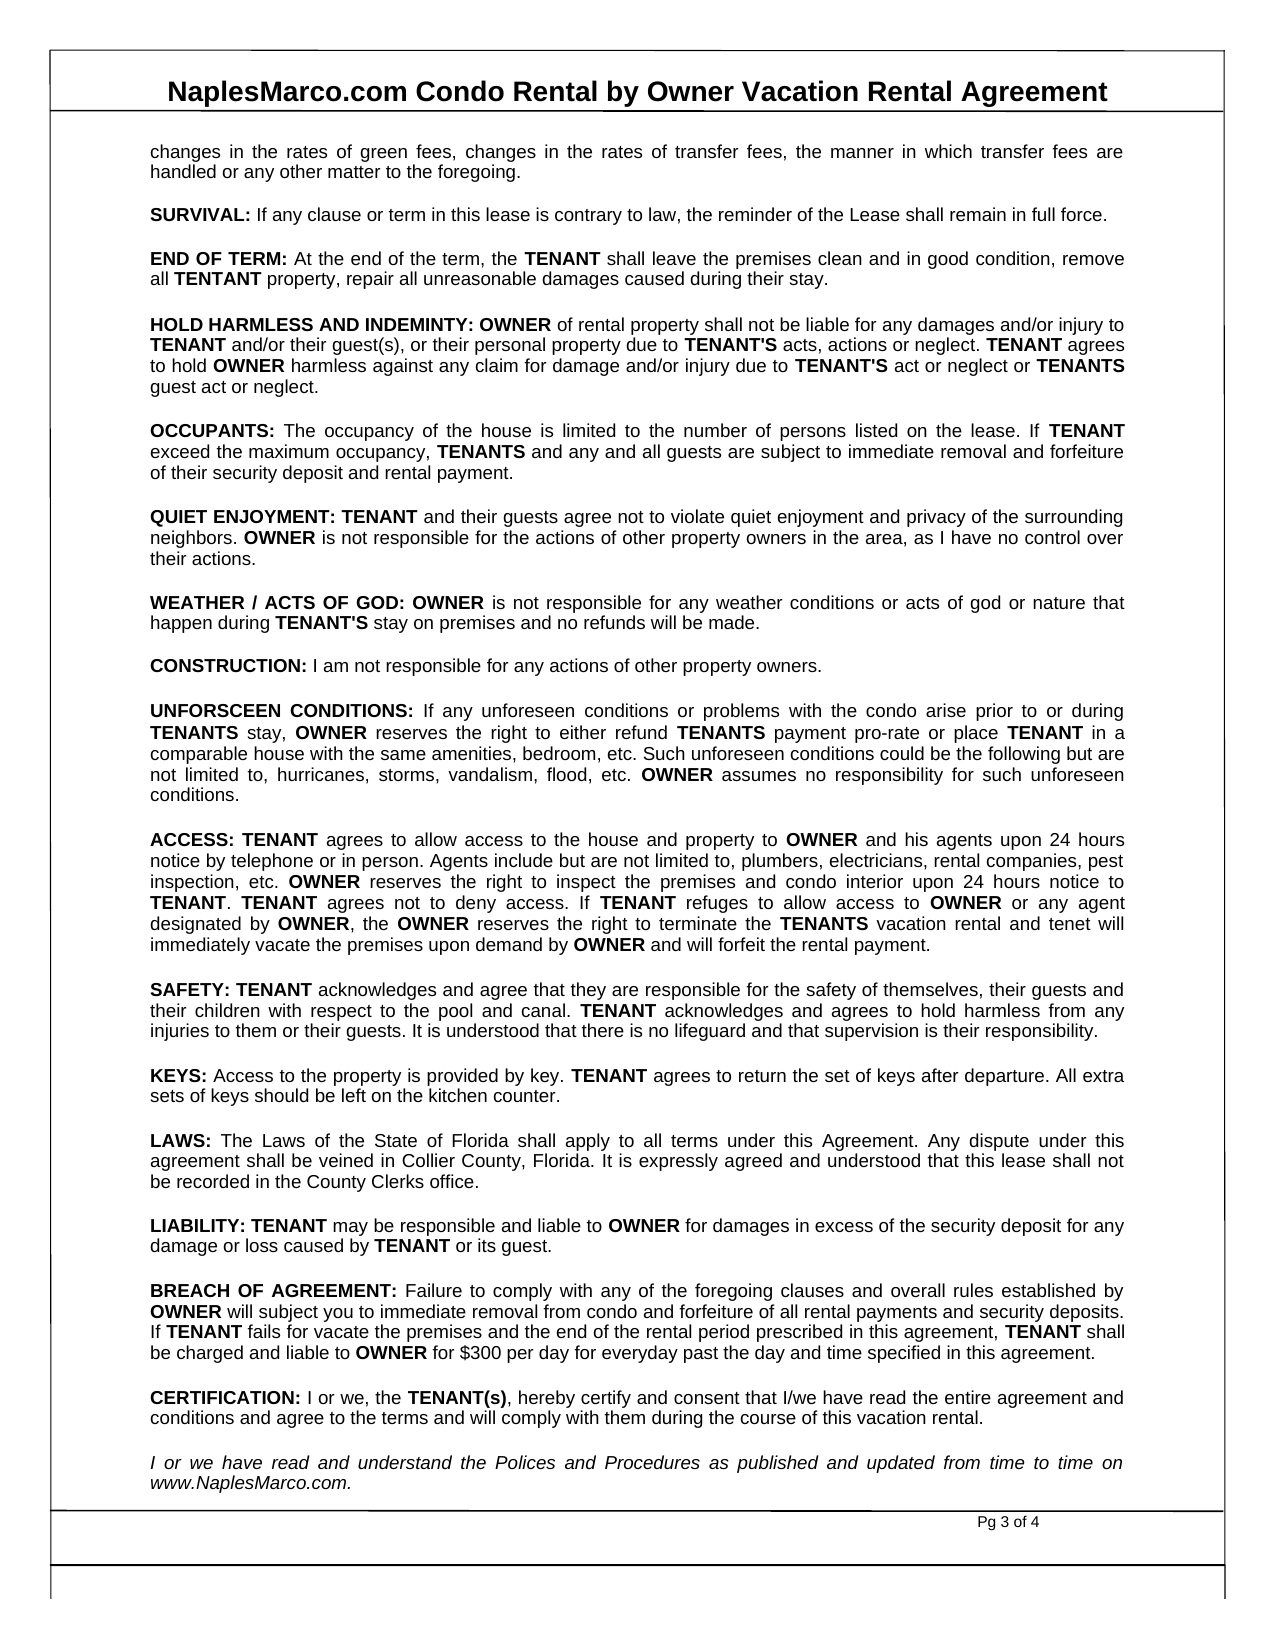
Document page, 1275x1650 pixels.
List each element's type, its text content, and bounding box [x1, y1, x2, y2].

text CONSTRUCTION: I am not responsible for any actions of other property owners. [150, 655, 1125, 677]
text KEYS: Access to the property is provided by key. TENANT agrees to return the set of keys after departure. All extra sets of keys should be left on the kitchen counter. [150, 1066, 1125, 1106]
text HOLD HARMLESS AND INDEMINTY: OWNER of rental property shall not be liable for any damages and/or injury to TENANT and/or their guest(s), or their personal property due to TENANT'S acts, actions or neglect. TENANT agrees to hold OWNER harmless against any claim for damage and/or injury due to TENANT'S act or neglect or TENANTS guest act or neglect. [150, 314, 1125, 397]
text SAFETY: TENANT acknowledges and agree that they are responsible for the safety of themselves, their guests and their children with respect to the pool and canal. TENANT acknowledges and agrees to hold harmless from any injuries to them or their guests. It is understood that there is no lifeguard and that supervision is their responsibility. [150, 980, 1125, 1042]
text SURVIVAL: If any clause or term in this lease is contrary to law, the reminder of the Lease shall remain in full force. [150, 203, 1125, 225]
text Pg 3 of 4 [229, 1513, 1125, 1531]
text LAWS: The Laws of the State of Florida shall apply to all terms under this Agreement. Any dispute under this agreement shall be veined in Collier County, Florida. It is expressly agreed and understood that this lease shall not be recorded in the County Clerks office. [150, 1131, 1125, 1192]
text ACCESS: TENANT agrees to allow access to the house and property to OWNER and his agents upon 24 hours notice by telephone or in person. Agents include but are not limited to, plumbers, electricians, rental companies, pest inspection, etc. OWNER reserves the right to inspect the premises and condo interior upon 24 hours notice to TENANT. TENANT agrees not to deny access. If TENANT refuges to allow access to OWNER or any agent designated by OWNER, the OWNER reserves the right to terminate the TENANTS vacation rental and tenet will immediately vacate the premises upon demand by OWNER and will forfeit the rental payment. [150, 830, 1125, 956]
text changes in the rates of green fees, changes in the rates of transfer fees, the manner in which transfer fees are handled or any other matter to the foregoing. [150, 143, 1125, 182]
text END OF TERM: At the end of the term, the TENANT shall leave the premises clean and in good condition, remove all TENTANT property, repair all unreasonable damages caused during their stay. [150, 250, 1125, 289]
text NaplesMarco.com Condo Rental by Owner Vacation Rental Agreement [150, 75, 1125, 107]
text BREACH OF AGREEMENT: Failure to comply with any of the foregoing clauses and overall rules established by OWNER will subject you to immediate removal from condo and forfeiture of all rental payments and security deposits. If TENANT fails for vacate the premises and the end of the rental period prescribed in this agreement, TENANT shall be charged and liable to OWNER for $300 per day for everyday past the day and time specified in this agreement. [150, 1281, 1125, 1363]
text I or we have read and understand the Polices and Procedures as published and updated from time to time on www.NaplesMarco.com. [150, 1454, 1125, 1493]
text WEATHER / ACTS OF GOD: OWNER is not responsible for any weather conditions or acts of god or nature that happen during TENANT'S stay on premises and no refunds will be made. [150, 594, 1125, 633]
text LIABILITY: TENANT may be responsible and liable to OWNER for damages in excess of the security deposit for any damage or loss caused by TENANT or its guest. [150, 1217, 1125, 1256]
text UNFORSCEEN CONDITIONS: If any unforeseen conditions or problems with the condo arise prior to or during TENANTS stay, OWNER reserves the right to either refund TENANTS payment pro-rate or place TENANT in a comparable house with the same amenities, bedroom, etc. Such unforeseen conditions could be the following but are not limited to, hurricanes, storms, vandalism, flood, etc. OWNER assumes no responsibility for such unforeseen conditions. [150, 701, 1125, 806]
text CERTIFICATION: I or we, the TENANT(s), hereby certify and consent that I/we have read the entire agreement and conditions and agree to the terms and will comply with them during the course of this vacation rental. [150, 1388, 1125, 1428]
text QUIET ENJOYMENT: TENANT and their guests agree not to violate quiet enjoyment and privacy of the surrounding neighbors. OWNER is not responsible for the actions of other property owners in the area, as I have no control over their actions. [150, 508, 1125, 569]
text OCCUPANTS: The occupancy of the house is limited to the number of persons listed on the lease. If TENANT exceed the maximum occupancy, TENANTS and any and all guests are subject to immediate removal and forfeiture of their security deposit and rental payment. [150, 422, 1125, 483]
